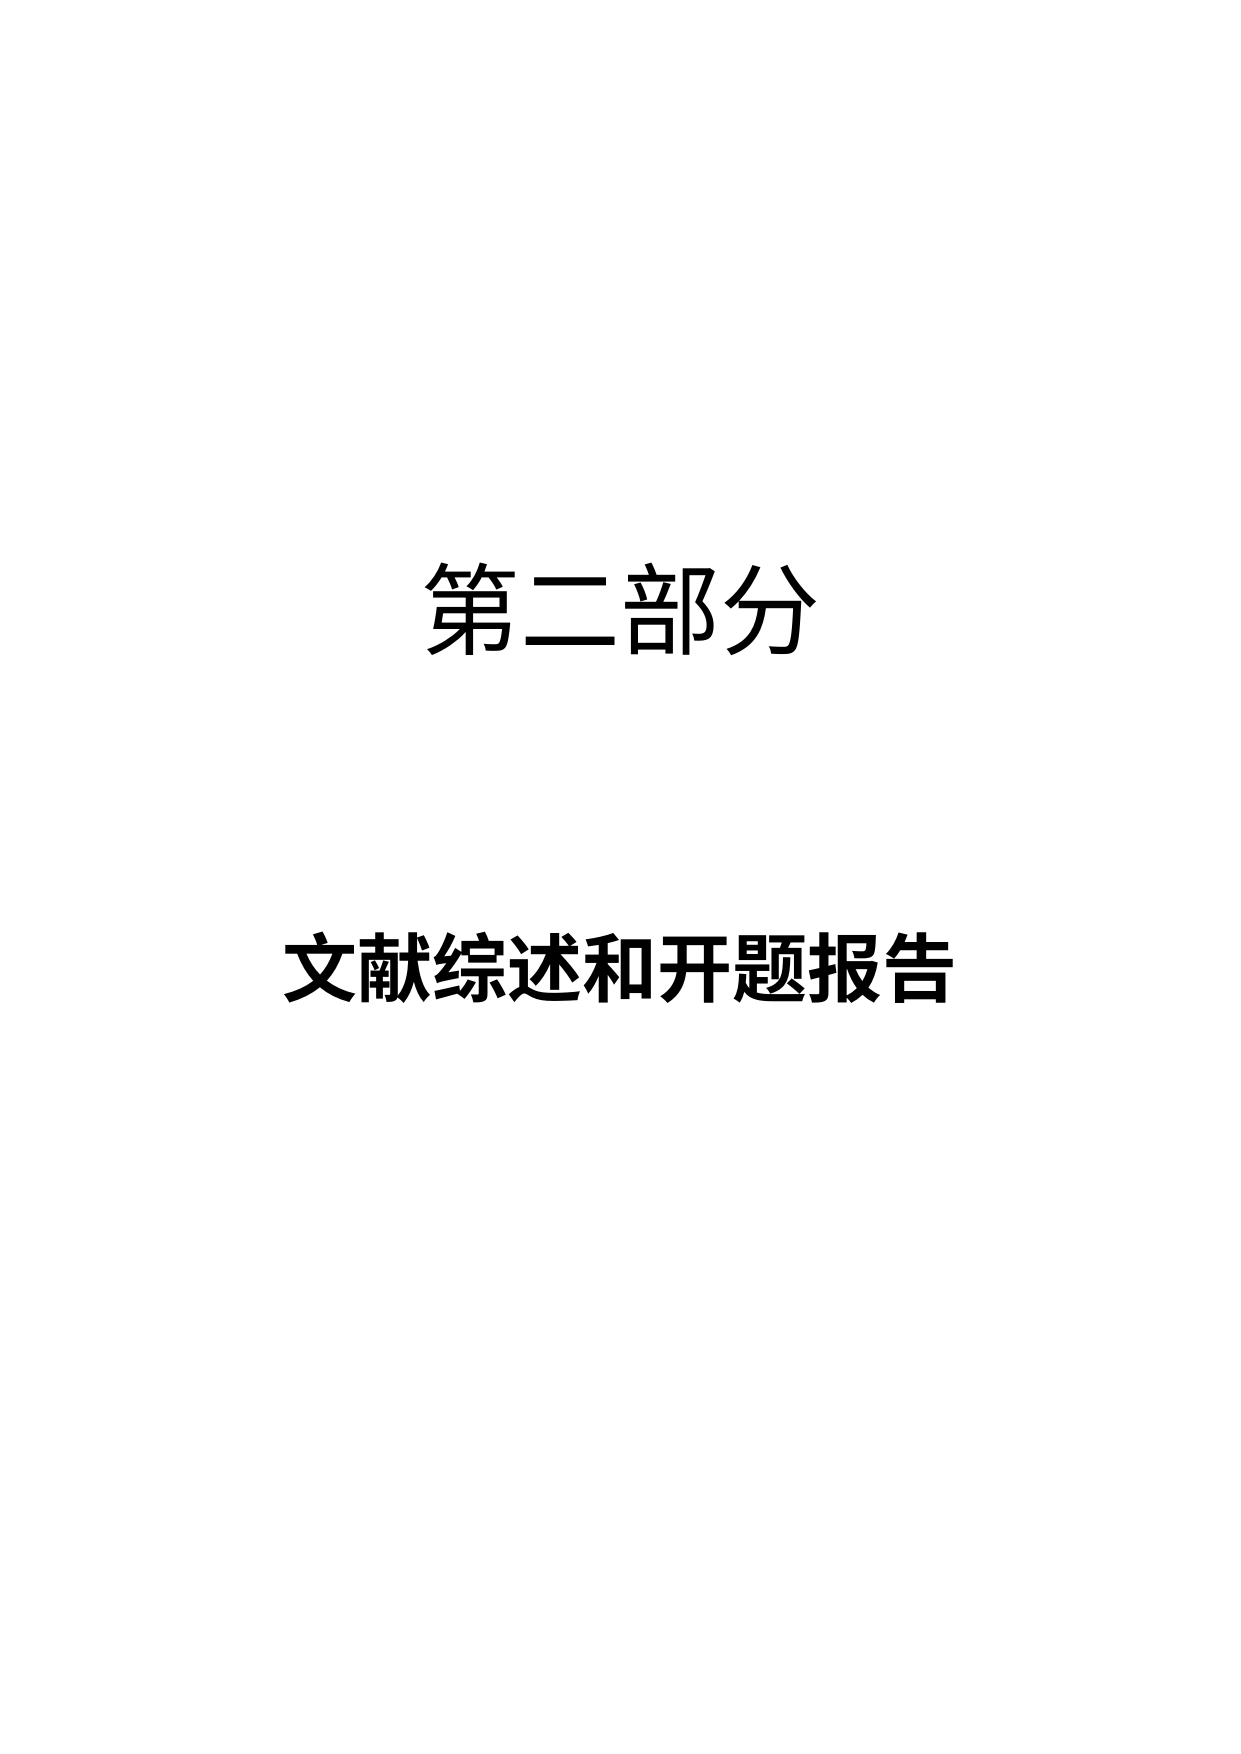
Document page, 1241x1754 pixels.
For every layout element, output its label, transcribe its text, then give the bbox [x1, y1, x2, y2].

text 第二部分 [187, 523, 1053, 686]
text 文献综述和开题报告 [187, 898, 1053, 1028]
